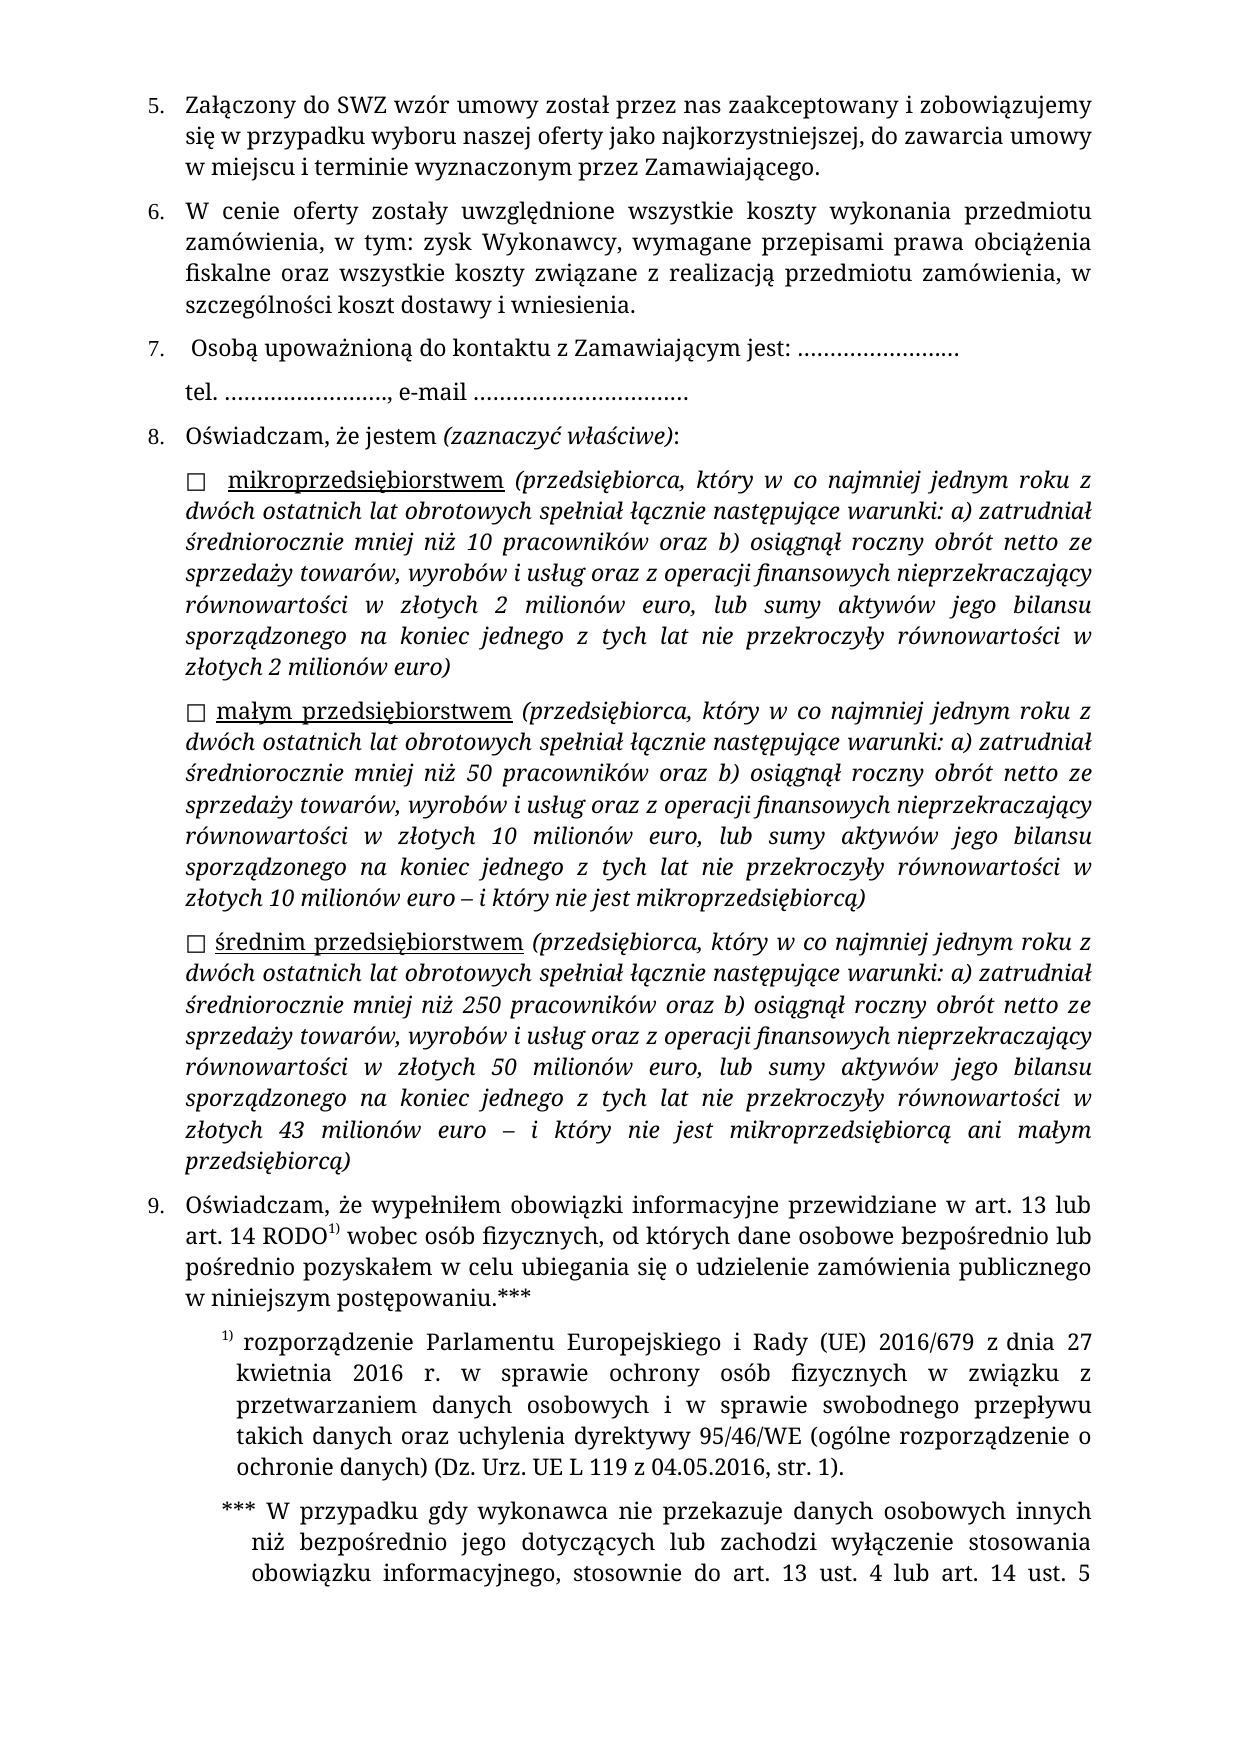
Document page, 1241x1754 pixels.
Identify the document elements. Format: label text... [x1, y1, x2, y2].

text □ średnim przedsiębiorstwem (przedsiębiorca, który w co najmniej jednym roku z dwóch ostatnich lat obrotowych spełniał łącznie następujące warunki: a) zatrudniał średniorocznie mniej niż 250 pracowników oraz b) osiągnął roczny obrót netto ze sprzedaży towarów, wyrobów i usług oraz z operacji finansowych nieprzekraczający równowartości w złotych 50 milionów euro, lub sumy aktywów jego bilansu sporządzonego na koniec jednego z tych lat nie przekroczyły równowartości w złotych 43 milionów euro – i który nie jest mikroprzedsiębiorcą ani małym przedsiębiorcą) [185, 926, 1093, 1176]
text 1) rozporządzenie Parlamentu Europejskiego i Rady (UE) 2016/679 z dnia 27 kwietnia 2016 r. w sprawie ochrony osób fizycznych w związku z przetwarzaniem danych osobowych i w sprawie swobodnego przepływu takich danych oraz uchylenia dyrektywy 95/46/WE (ogólne rozporządzenie o ochronie danych) (Dz. Urz. UE L 119 z 04.05.2016, str. 1). [221, 1326, 1093, 1482]
list Osobą upoważnioną do kontaktu z Zamawiającym jest: ………………….… [148, 332, 1093, 364]
list Oświadczam, że jestem (zaznaczyć właściwe): [148, 420, 1093, 451]
text □ mikroprzedsiębiorstwem (przedsiębiorca, który w co najmniej jednym roku z dwóch ostatnich lat obrotowych spełniał łącznie następujące warunki: a) zatrudniał średniorocznie mniej niż 10 pracowników oraz b) osiągnął roczny obrót netto ze sprzedaży towarów, wyrobów i usług oraz z operacji finansowych nieprzekraczający równowartości w złotych 2 milionów euro, lub sumy aktywów jego bilansu sporządzonego na koniec jednego z tych lat nie przekroczyły równowartości w złotych 2 milionów euro) [185, 464, 1093, 682]
text □ małym przedsiębiorstwem (przedsiębiorca, który w co najmniej jednym roku z dwóch ostatnich lat obrotowych spełniał łącznie następujące warunki: a) zatrudniał średniorocznie mniej niż 50 pracowników oraz b) osiągnął roczny obrót netto ze sprzedaży towarów, wyrobów i usług oraz z operacji finansowych nieprzekraczający równowartości w złotych 10 milionów euro, lub sumy aktywów jego bilansu sporządzonego na koniec jednego z tych lat nie przekroczyły równowartości w złotych 10 milionów euro – i który nie jest mikroprzedsiębiorcą) [185, 695, 1093, 914]
list Załączony do SWZ wzór umowy został przez nas zaakceptowany i zobowiązujemy się w przypadku wyboru naszej oferty jako najkorzystniejszej, do zawarcia umowy w miejscu i terminie wyznaczonym przez Zamawiającego. [148, 89, 1093, 182]
text tel. ……………………., e-mail …………………………… [185, 376, 1093, 407]
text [221, 1495, 1093, 1589]
list W cenie oferty zostały uwzględnione wszystkie koszty wykonania przedmiotu zamówienia, w tym: zysk Wykonawcy, wymagane przepisami prawa obciążenia fiskalne oraz wszystkie koszty związane z realizacją przedmiotu zamówienia, w szczególności koszt dostawy i wniesienia. [148, 195, 1093, 320]
list Oświadczam, że wypełniłem obowiązki informacyjne przewidziane w art. 13 lub art. 14 RODO1) wobec osób fizycznych, od których dane osobowe bezpośrednio lub pośrednio pozyskałem w celu ubiegania się o udzielenie zamówienia publicznego w niniejszym postępowaniu.*** [148, 1189, 1093, 1314]
